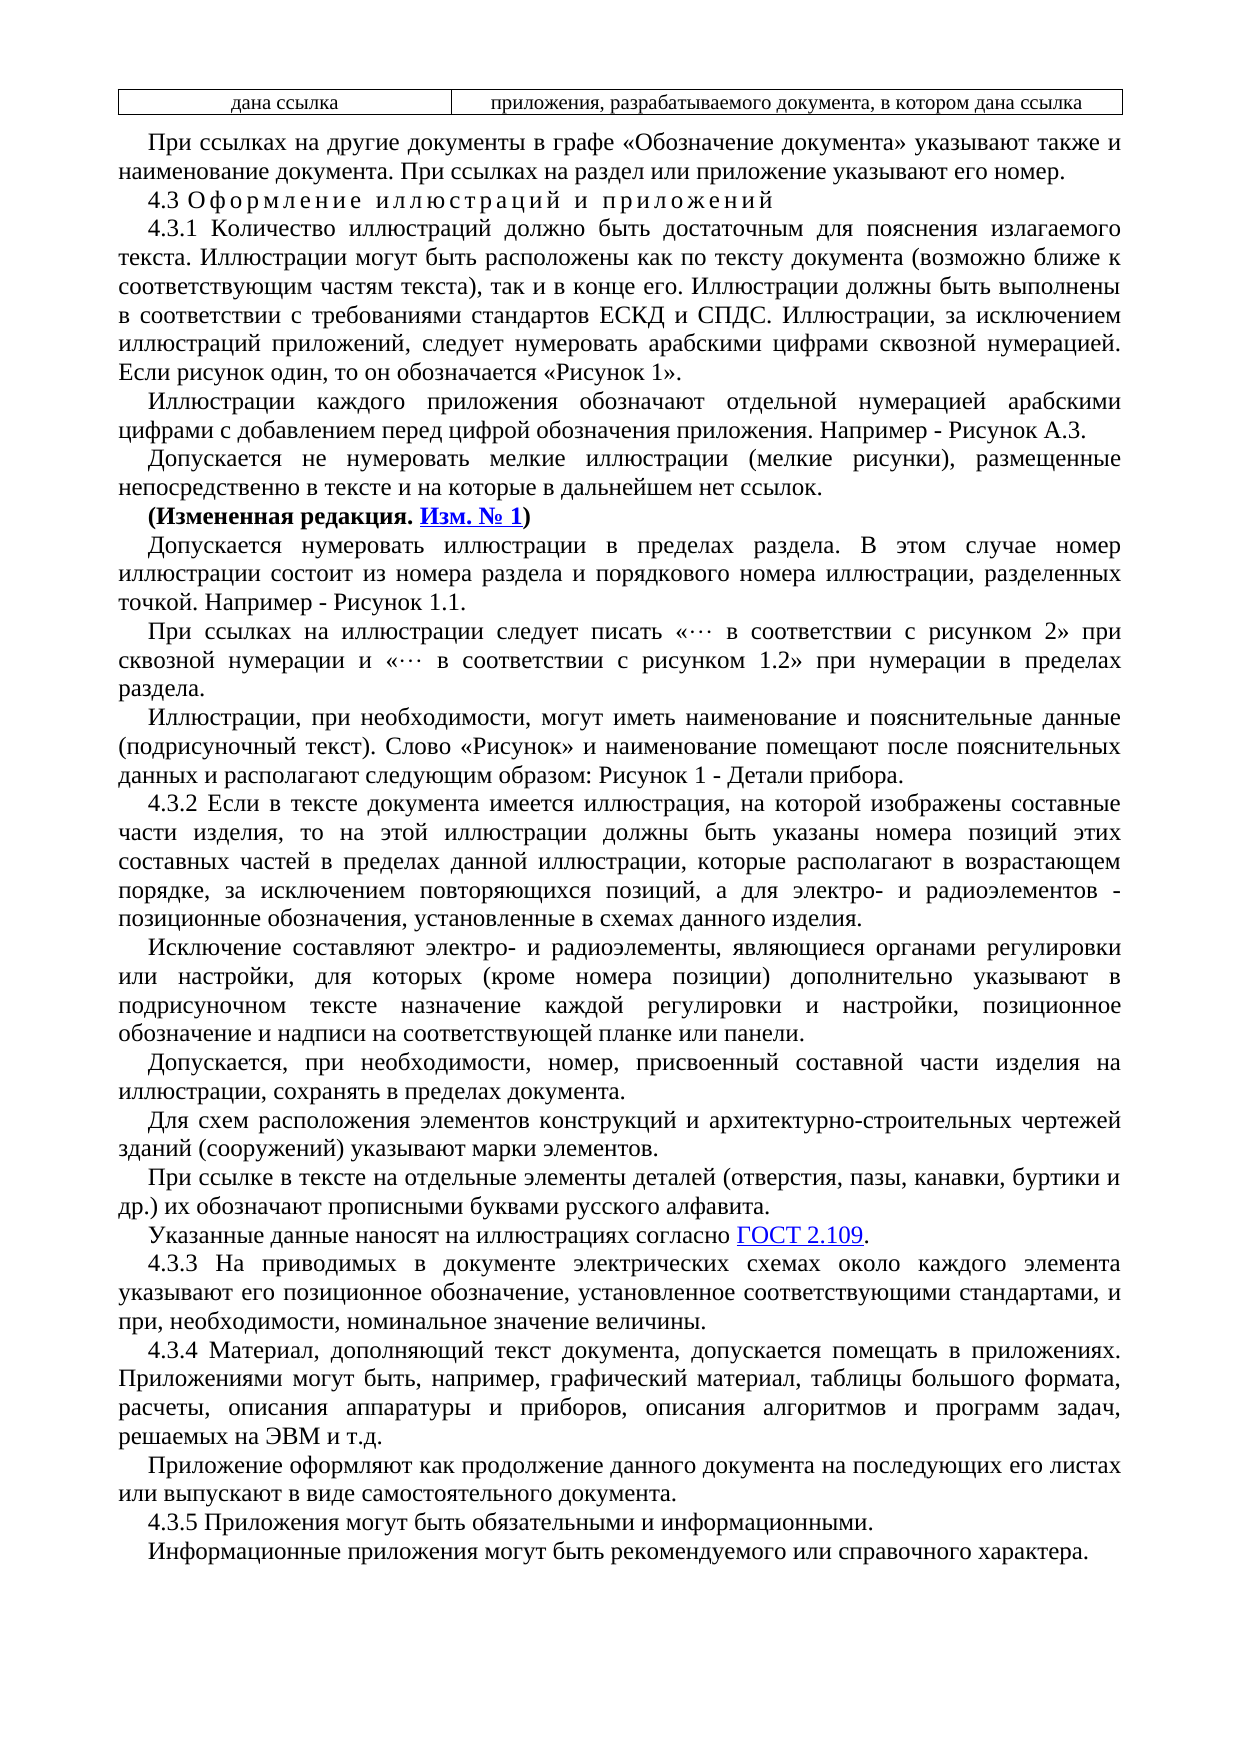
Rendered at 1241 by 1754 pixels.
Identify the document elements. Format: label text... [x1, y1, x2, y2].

text 4.3.4 Материал, дополняющий текст документа, допускается помещать в приложениях. Приложениями могут быть, например, графический материал, таблицы большого формата, расчеты, описания аппаратуры и приборов, описания алгоритмов и программ задач, решаемых на ЭВМ и т.д. [118, 1335, 1122, 1450]
text 4.3.5 Приложения могут быть обязательными и информационными. [118, 1507, 1122, 1536]
text Указанные данные наносят на иллюстрациях согласно ГОСТ 2.109. [118, 1220, 1122, 1248]
text 4.3.1 Количество иллюстраций должно быть достаточным для пояснения излагаемого текста. Иллюстрации могут быть расположены как по тексту документа (возможно ближе к соответствующим частям текста), так и в конце его. Иллюстрации должны быть выполнены в соответствии с требованиями стандартов ЕСКД и СПДС. Иллюстрации, за исключением иллюстраций приложений, следует нумеровать арабскими цифрами сквозной нумерацией. Если рисунок один, то он обозначается «Рисунок 1». [118, 213, 1122, 386]
text Информационные приложения могут быть рекомендуемого или справочного характера. [118, 1536, 1122, 1565]
text При ссылках на иллюстрации следует писать « в соответствии с рисунком 2» при сквозной нумерации и « в соответствии с рисунком 1.2» при нумерации в пределах раздела. [118, 616, 1122, 702]
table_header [119, 90, 451, 114]
text 4.3.2 Если в тексте документа имеется иллюстрация, на которой изображены составные части изделия, то на этой иллюстрации должны быть указаны номера позиций этих составных частей в пределах данной иллюстрации, которые располагают в возрастающем порядке, за исключением повторяющихся позиций, а для электро- и радиоэлементов - позиционные обозначения, установленные в схемах данного изделия. [118, 788, 1122, 932]
text 4.3.3 На приводимых в документе электрических схемах около каждого элемента указывают его позиционное обозначение, установленное соответствующими стандартами, и при, необходимости, номинальное значение величины. [118, 1248, 1122, 1335]
text Приложение оформляют как продолжение данного документа на последующих его листах или выпускают в виде самостоятельного документа. [118, 1450, 1122, 1507]
text Для схем расположения элементов конструкций и архитектурно-строительных чертежей зданий (сооружений) указывают марки элементов. [118, 1105, 1122, 1162]
text Допускается нумеровать иллюстрации в пределах раздела. В этом случае номер иллюстрации состоит из номера раздела и порядкового номера иллюстрации, разделенных точкой. Например - Рисунок 1.1. [118, 530, 1122, 616]
text Исключение составляют электро- и радиоэлементы, являющиеся органами регулировки или настройки, для которых (кроме номера позиции) дополнительно указывают в подрисуночном тексте назначение каждой регулировки и настройки, позиционное обозначение и надписи на соответствующей планке или панели. [118, 932, 1122, 1047]
text 4.3 Оформление иллюстраций и приложений [118, 185, 1122, 213]
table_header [452, 90, 1122, 114]
text Допускается не нумеровать мелкие иллюстрации (мелкие рисунки), размещенные непосредственно в тексте и на которые в дальнейшем нет ссылок. [118, 443, 1122, 501]
text Допускается, при необходимости, номер, присвоенный составной части изделия на иллюстрации, сохранять в пределах документа. [118, 1047, 1122, 1105]
text Иллюстрации каждого приложения обозначают отдельной нумерацией арабскими цифрами с добавлением перед цифрой обозначения приложения. Например - Рисунок А.3. [118, 386, 1122, 443]
text При ссылке в тексте на отдельные элементы деталей (отверстия, пазы, канавки, буртики и др.) их обозначают прописными буквами русского алфавита. [118, 1162, 1122, 1220]
text При ссылках на другие документы в графе «Обозначение документа» указывают также и наименование документа. При ссылках на раздел или приложение указывают его номер. [118, 127, 1122, 185]
text (Измененная редакция. Изм. № 1) [118, 501, 1122, 530]
text Иллюстрации, при необходимости, могут иметь наименование и пояснительные данные (подрисуночный текст). Слово «Рисунок» и наименование помещают после пояснительных данных и располагают следующим образом: Рисунок 1 - Детали прибора. [118, 702, 1122, 788]
